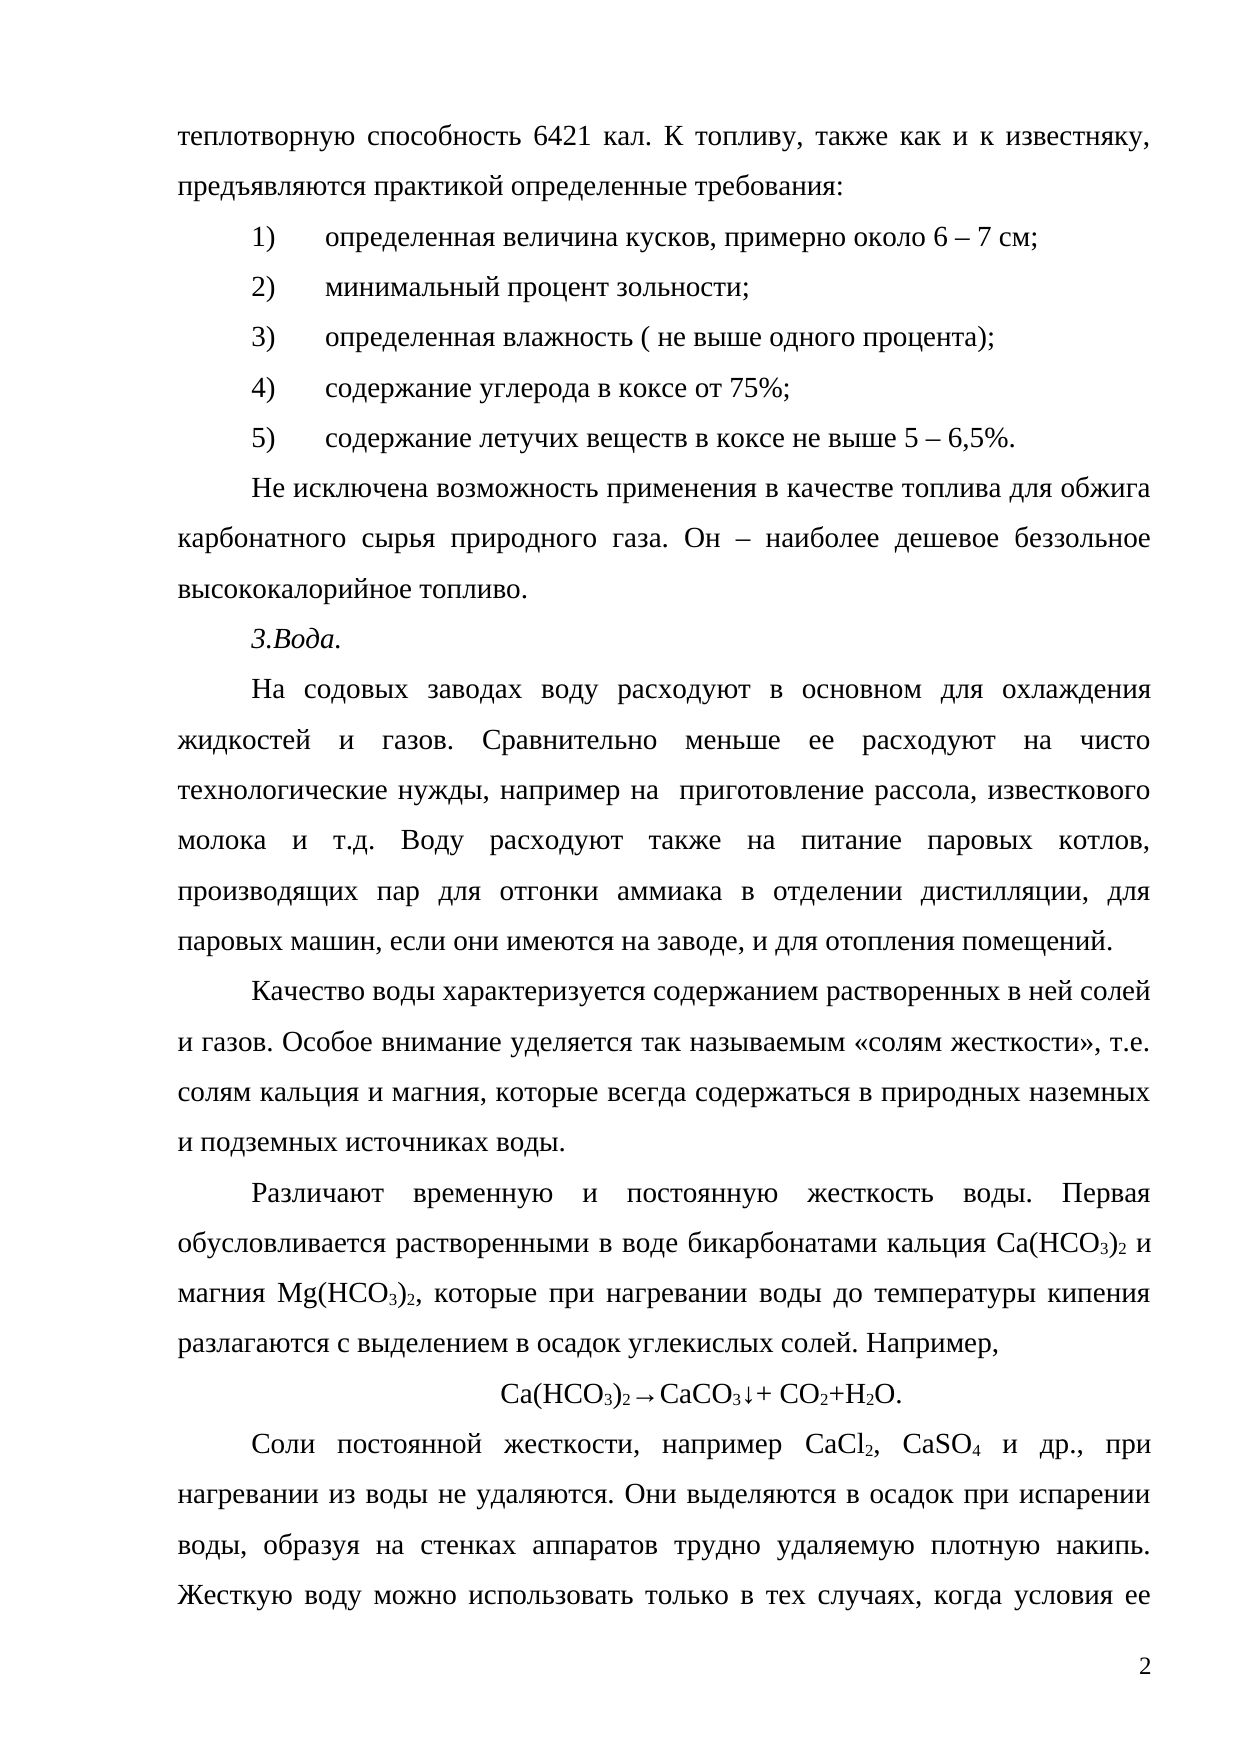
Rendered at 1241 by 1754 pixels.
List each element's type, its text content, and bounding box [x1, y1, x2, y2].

text Ca(HCO3)2→CaCO3↓+ CO2+H2O. [177, 1376, 1152, 1409]
list содержание летучих веществ в коксе не выше 5 – 6,5%. [177, 420, 1152, 453]
text Различают временную и постоянную жесткость воды. Первая обусловливается растворенными в воде бикарбонатами кальция Ca(HCO3)2 и магния Mg(HCO3)2, которые при нагревании воды до температуры кипения разлагаются с выделением в осадок углекислых солей. Например, [177, 1175, 1152, 1359]
text Качество воды характеризуется содержанием растворенных в ней солей и газов. Особое внимание уделяется так называемым «солям жесткости», т.е. солям кальция и магния, которые всегда содержаться в природных наземных и подземных источниках воды. [177, 973, 1152, 1158]
text На содовых заводах воду расходуют в основном для охлаждения жидкостей и газов. Сравнительно меньше ее расходуют на чисто технологические нужды, например на приготовление рассола, известкового молока и т.д. Воду расходуют также на питание паровых котлов, производящих пар для отгонки аммиака в отделении дистилляции, для паровых машин, если они имеются на заводе, и для отопления помещений. [177, 672, 1152, 957]
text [177, 118, 1152, 202]
text Не исключена возможность применения в качестве топлива для обжига карбонатного сырья природного газа. Он – наиболее дешевое беззольное высококалорийное топливо. [177, 470, 1152, 604]
list определенная влажность ( не выше одного процента); [177, 319, 1152, 353]
text 3.Вода. [177, 621, 1152, 655]
list содержание углерода в коксе от 75%; [177, 370, 1152, 403]
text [177, 1426, 1152, 1611]
list минимальный процент зольности; [177, 269, 1152, 303]
list определенная величина кусков, примерно около 6 – ; [177, 219, 1152, 252]
